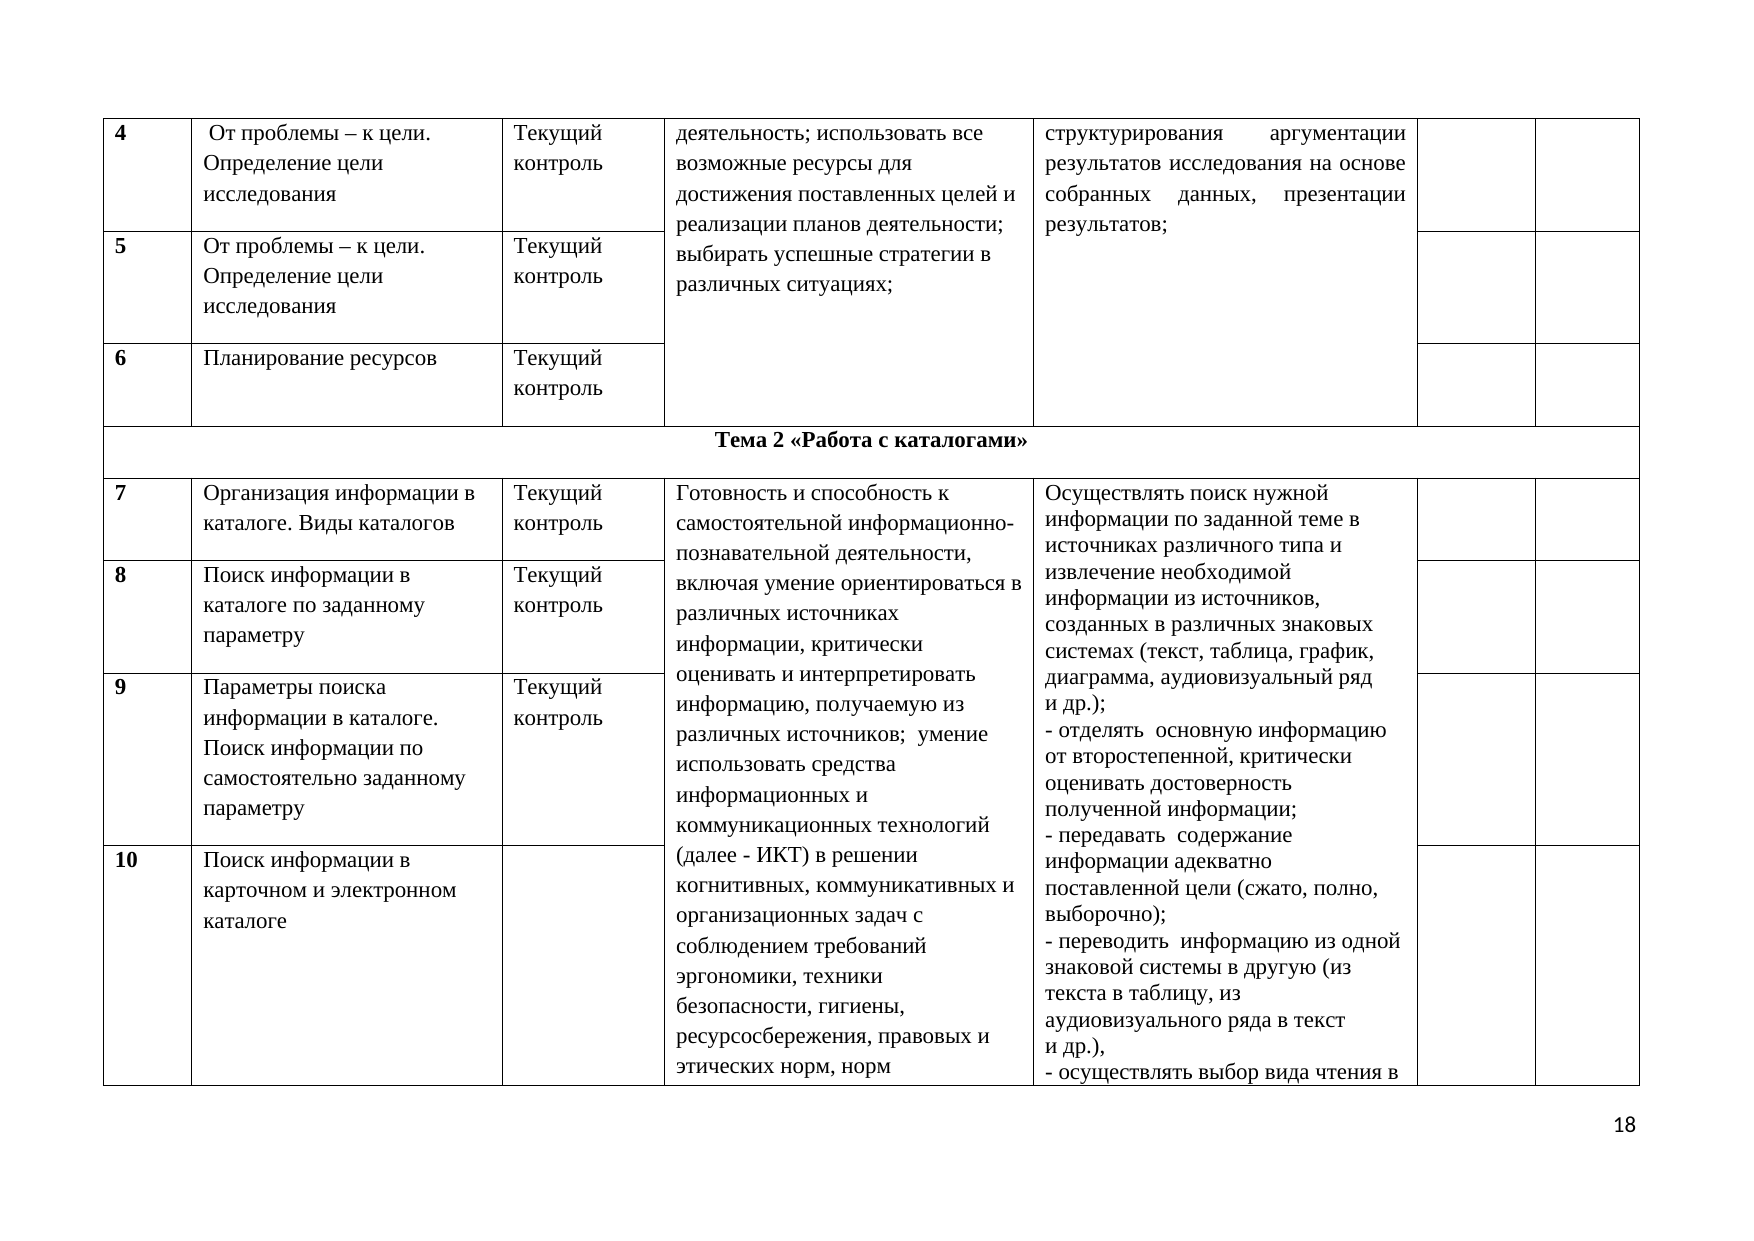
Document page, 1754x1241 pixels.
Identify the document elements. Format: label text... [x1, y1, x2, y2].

table_cell 8 [104, 561, 191, 672]
table_cell Тема 2 «Работа с каталогами» [104, 427, 1639, 478]
table_cell [1418, 119, 1535, 231]
table_cell Текущий контроль [503, 674, 664, 845]
table_cell [1536, 674, 1639, 845]
table_cell Текущий контроль [503, 344, 664, 426]
table_cell [1418, 232, 1535, 343]
table_cell Осуществлять поиск нужной информации по заданной теме в источниках различного типа и извлечение необходимой информации из источников, созданных в различных знаковых системах (текст, таблица, график, диаграмма, аудиовизуальный ряд и др.); - отделять основную информацию от второстепенной, критически оценивать достоверность полученной информации; - передавать содержание информации адекватно поставленной цели (сжато, полно, выборочно); - переводить информацию из одной знаковой системы в другую (из текста в таблицу, из аудиовизуального ряда в текст и др.), - осуществлять выбор вида чтения в соответствии с поставленной целью (ознакомительное, просмотровое, поисковое и др.); [1034, 479, 1417, 1085]
table_cell Текущий контроль [503, 232, 664, 343]
table_cell Организация информации в каталоге. Виды каталогов [192, 479, 502, 560]
table_cell 9 [104, 674, 191, 845]
table_cell 5 [104, 232, 191, 343]
table_cell [1536, 561, 1639, 672]
table_cell Параметры поиска информации в каталоге. Поиск информации по самостоятельно заданному параметру [192, 674, 502, 845]
table_cell Планирование ресурсов [192, 344, 502, 426]
table_cell От проблемы – к цели. Определение цели исследования [192, 232, 502, 343]
table_cell [1536, 119, 1639, 231]
table_cell [503, 846, 664, 1085]
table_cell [665, 479, 1033, 1085]
table_cell Текущий контроль [503, 119, 664, 231]
table_cell [1418, 846, 1535, 1085]
table_cell [1418, 674, 1535, 845]
table_cell От проблемы – к цели. Определение цели исследования [192, 119, 502, 231]
table_cell [1418, 344, 1535, 426]
table_cell Текущий контроль [503, 561, 664, 672]
table_cell [1536, 479, 1639, 560]
table_cell [1536, 344, 1639, 426]
table_cell [1536, 846, 1639, 1085]
table_cell [1418, 561, 1535, 672]
table_cell 10 [104, 846, 191, 1085]
table_cell Поиск информации в каталоге по заданному параметру [192, 561, 502, 672]
table_cell 6 [104, 344, 191, 426]
table_cell [1536, 232, 1639, 343]
table_cell 4 [104, 119, 191, 231]
table_cell Текущий контроль [503, 479, 664, 560]
table_cell 7 [104, 479, 191, 560]
table_cell [1418, 479, 1535, 560]
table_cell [192, 846, 502, 1085]
